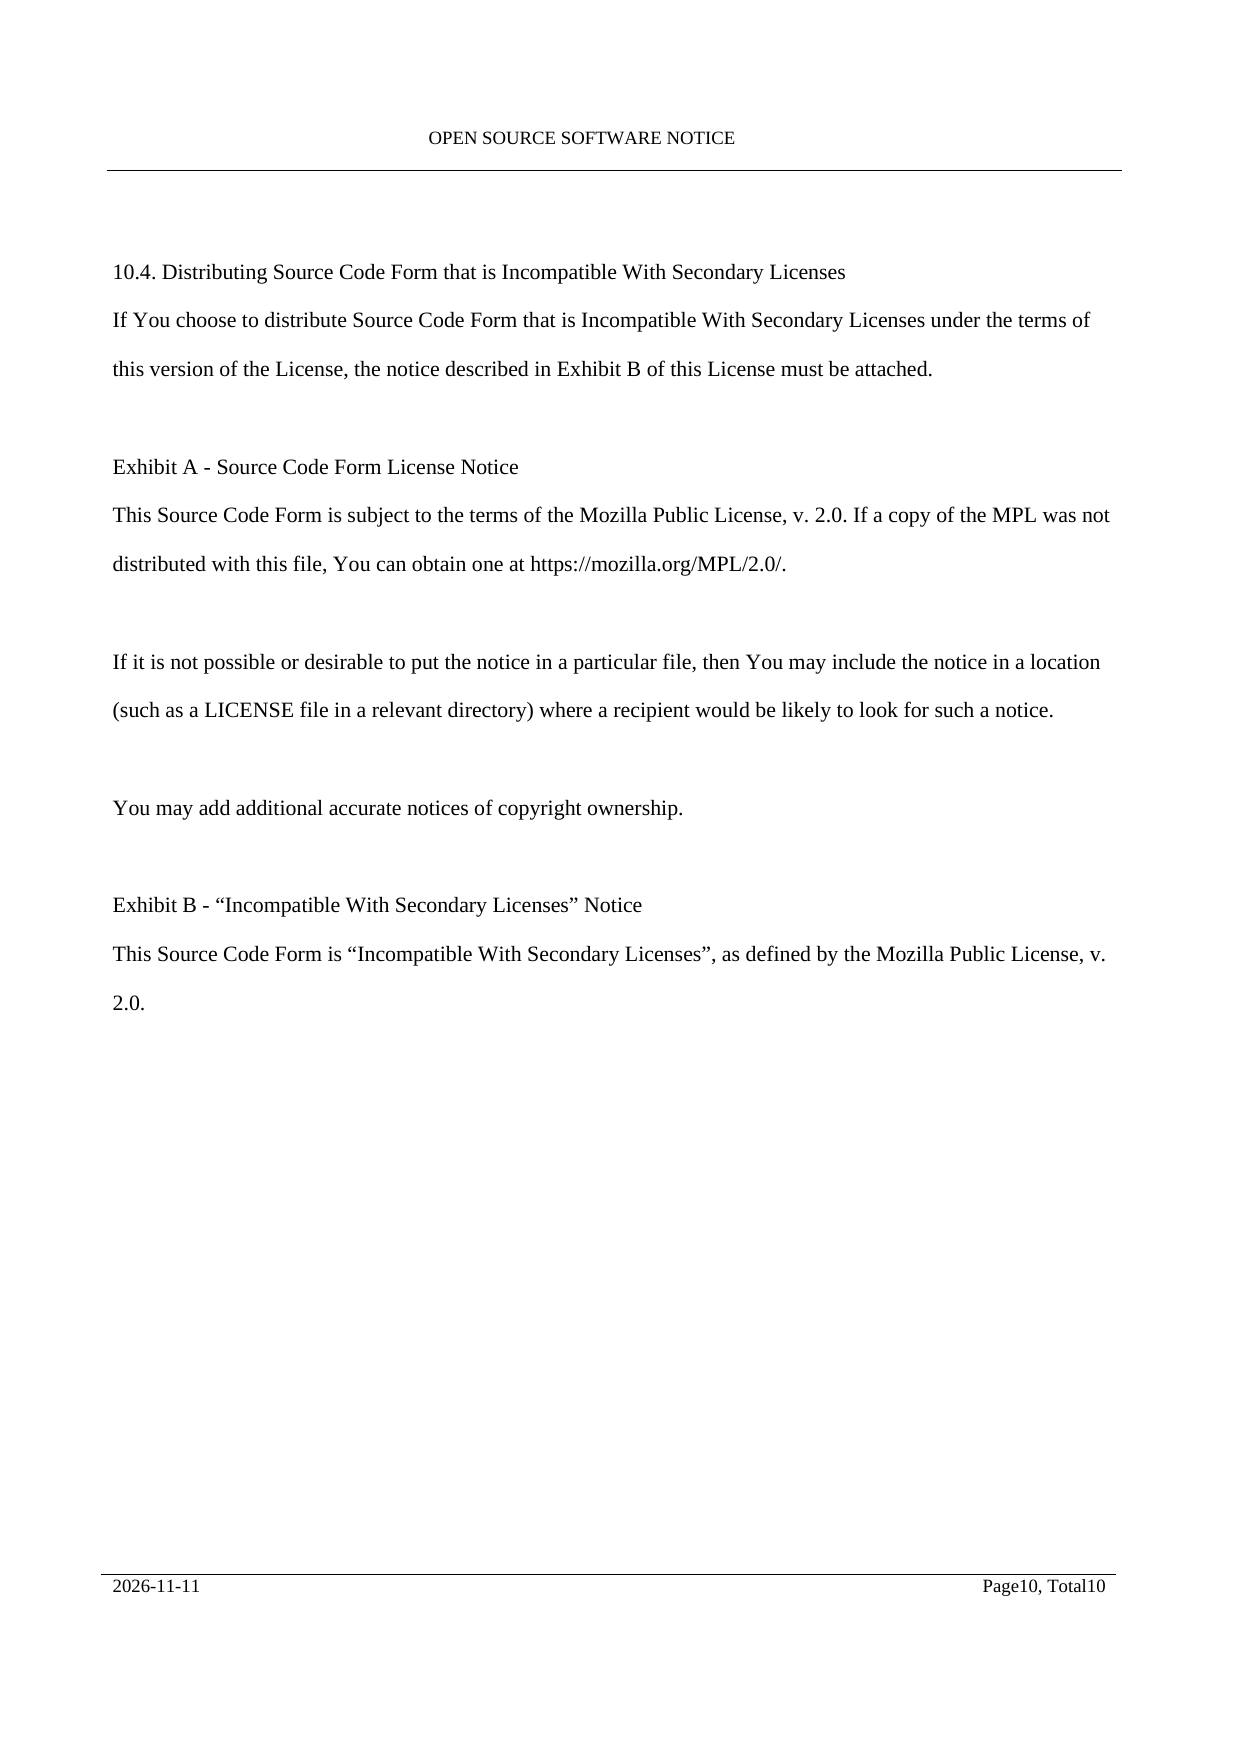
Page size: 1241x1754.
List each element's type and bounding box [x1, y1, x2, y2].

text [112, 206, 1128, 1019]
